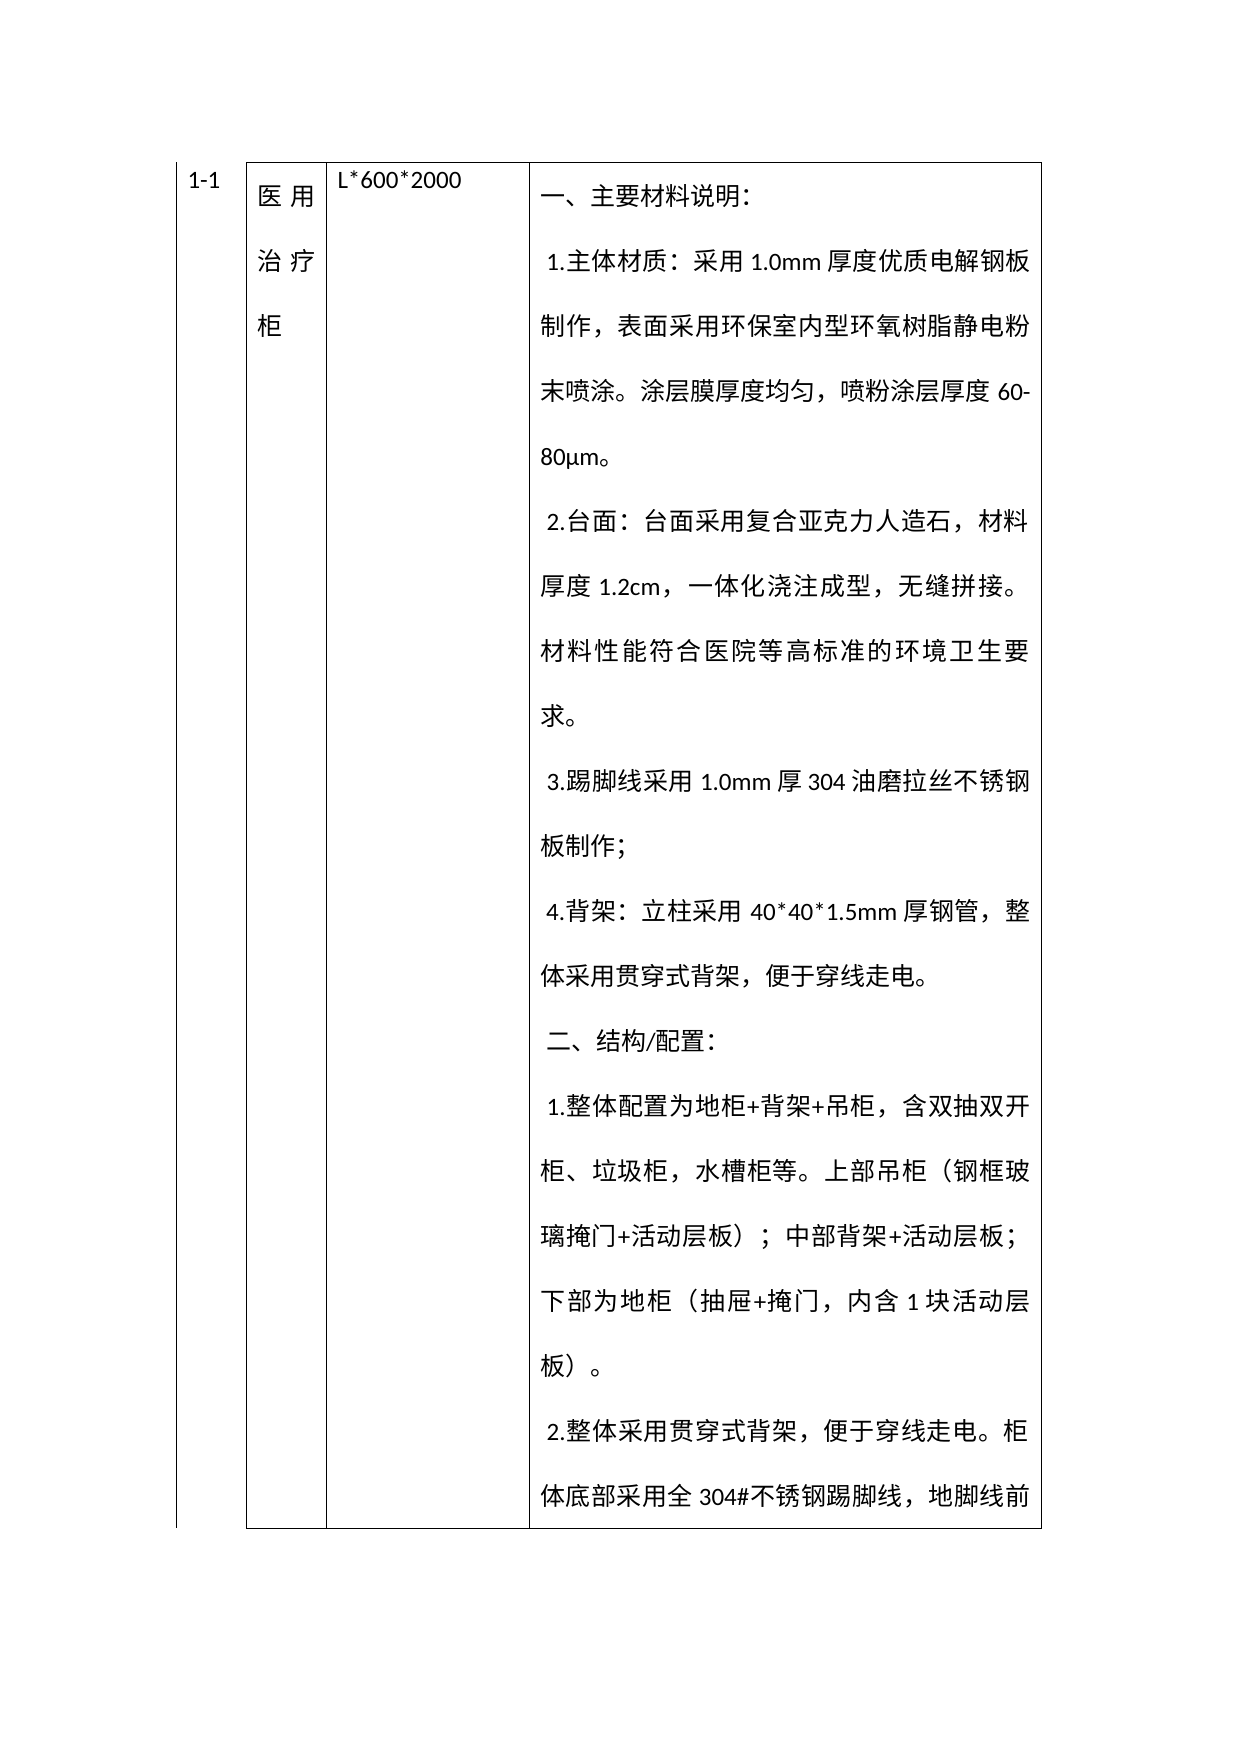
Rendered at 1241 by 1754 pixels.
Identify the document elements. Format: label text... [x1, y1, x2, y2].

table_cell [530, 163, 1041, 1528]
table_cell 1-1 [177, 162, 246, 1528]
table_cell L*600*2000 [327, 163, 529, 1528]
table_cell 医用治疗柜 [247, 163, 326, 1528]
